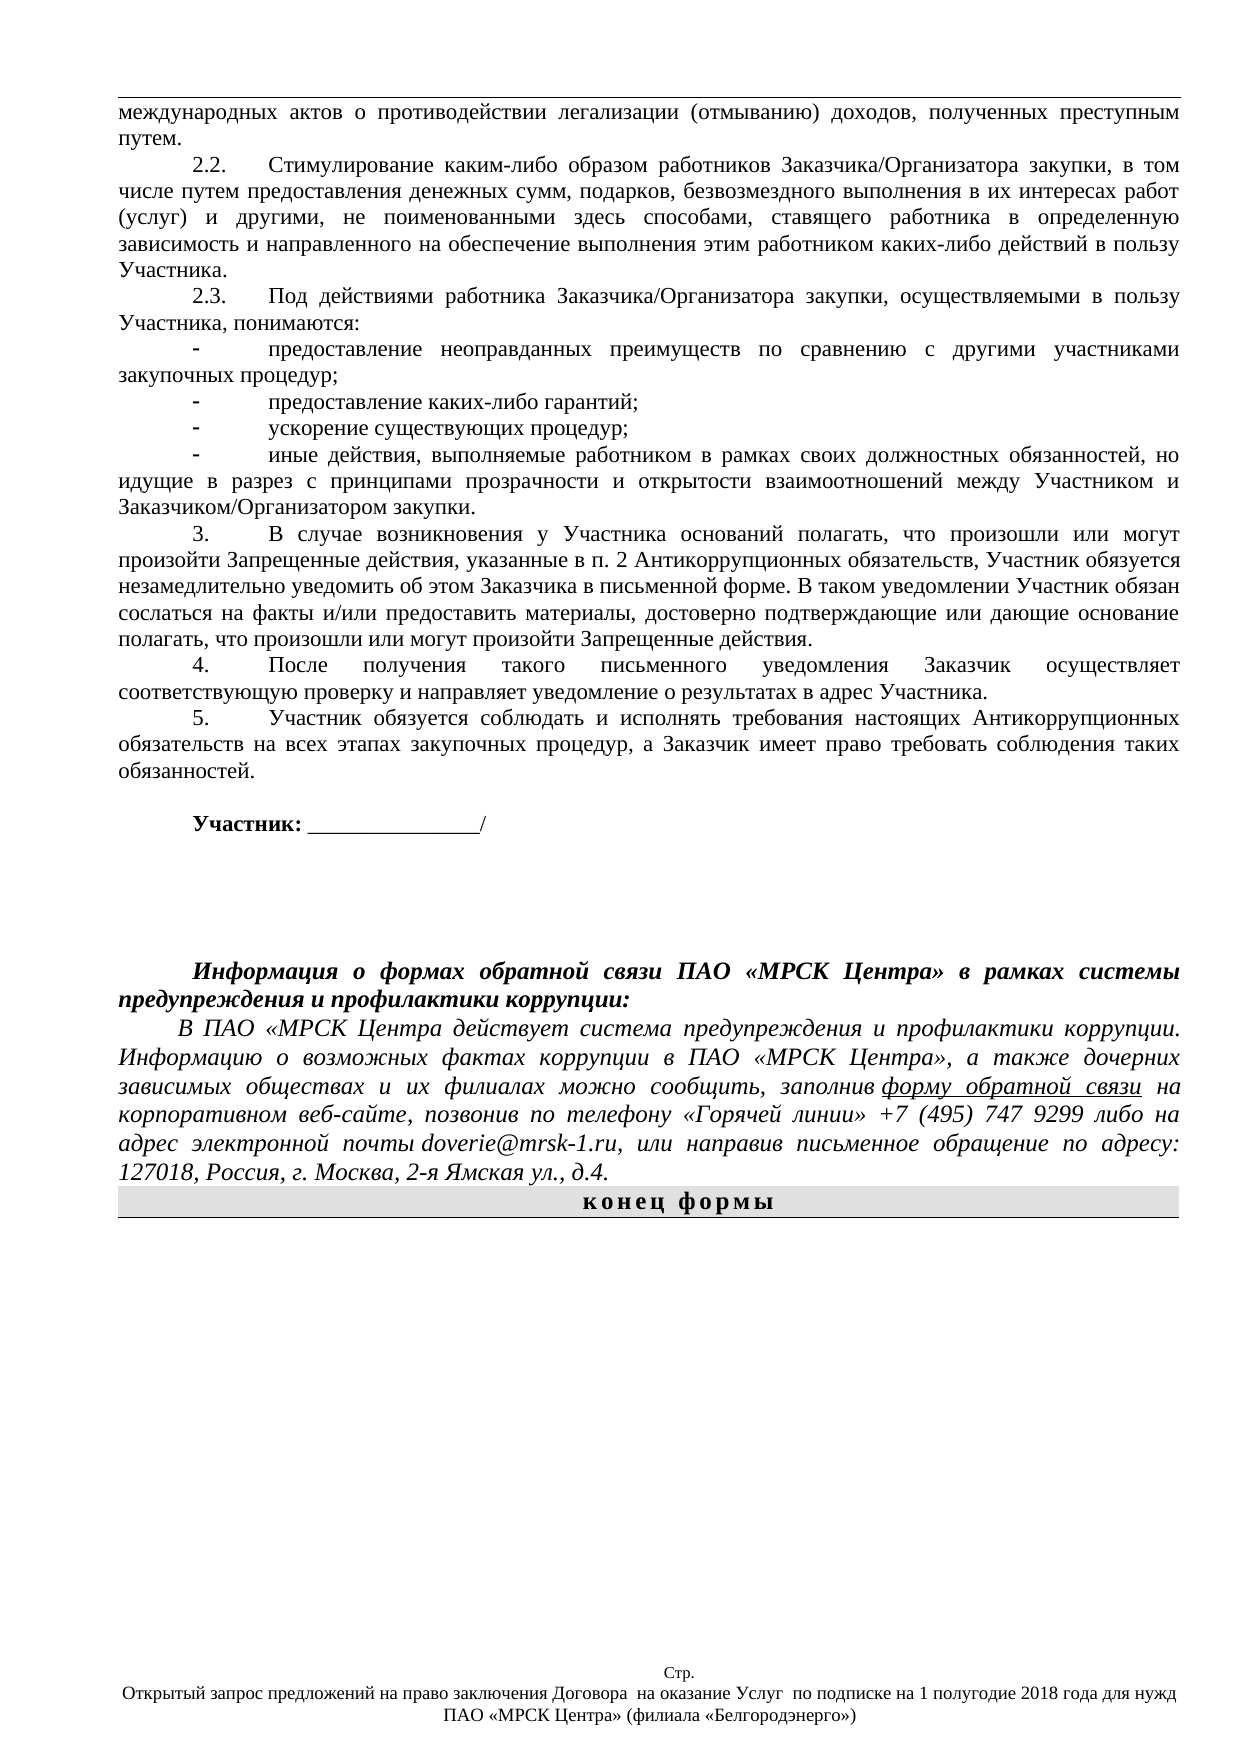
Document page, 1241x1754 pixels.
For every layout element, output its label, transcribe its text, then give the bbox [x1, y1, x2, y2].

list предоставление неоправданных преимуществ по сравнению с другими участниками закупочных процедур; [118, 335, 1181, 388]
list После получения такого письменного уведомления Заказчик осуществляет соответствующую проверку и направляет уведомление о результатах в адрес Участника. [118, 651, 1181, 704]
text Участник: _______________/ [118, 809, 1181, 836]
list ускорение существующих процедур; [118, 414, 1181, 441]
list В случае возникновения у Участника оснований полагать, что произошли или могут произойти Запрещенные действия, указанные в п. 2 Антикоррупционных обязательств, Участник обязуется незамедлительно уведомить об этом Заказчика в письменной форме. В таком уведомлении Участник обязан сослаться на факты и/или предоставить материалы, достоверно подтверждающие или дающие основание полагать, что произошли или могут произойти Запрещенные действия. [118, 520, 1181, 651]
text В ПАО «МРСК Центра действует система предупреждения и профилактики коррупции. Информацию о возможных фактах коррупции в ПАО «МРСК Центра», а также дочерних зависимых обществах и их филиалах можно сообщить, заполнив форму обратной связи на корпоративном веб-сайте, позвонив по телефону «Горячей линии» +7 (495) 747 9299 либо на адрес электронной почты doverie@mrsk-1.ru, или направив письменное обращение по адресу: 127018, Россия, г. Москва, 2-я Ямская ул., д.4. [118, 1013, 1181, 1042]
list Участник обязуется соблюдать и исполнять требования настоящих Антикоррупционных обязательств на всех этапах закупочных процедур, а Заказчик имеет право требовать соблюдения таких обязанностей. [118, 704, 1181, 783]
list иные действия, выполняемые работником в рамках своих должностных обязанностей, но идущие в разрез с принципами прозрачности и открытости взаимоотношений между Участником и Заказчиком/Организатором закупки. [118, 441, 1181, 520]
text Информация о формах обратной связи ПАО «МРСК Центра» в рамках системы предупреждения и профилактики коррупции: [118, 956, 1181, 1013]
list предоставление каких-либо гарантий; [118, 388, 1181, 414]
text конец формы [118, 1186, 1179, 1217]
text В ПАО «МРСК Центра действует система предупреждения и профилактики коррупции. Информацию о возможных фактах коррупции в ПАО «МРСК Центра», а также дочерних зависимых обществах и их филиалах можно сообщить, заполнив форму обратной связи на корпоративном веб-сайте, позвонив по телефону «Горячей линии» +7 (495) 747 9299 либо на адрес электронной почты doverie@mrsk-1.ru, или направив письменное обращение по адресу: 127018, Россия, г. Москва, 2-я Ямская ул., д.4. [118, 1071, 1181, 1128]
list Под действиями работника Заказчика/Организатора закупки, осуществляемыми в пользу Участника, понимаются: [118, 282, 1181, 335]
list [118, 98, 1181, 151]
list Cтимулирование каким-либо образом работников Заказчика/Организатора закупки, в том числе путем предоставления денежных сумм, подарков, безвозмездного выполнения в их интересах работ (услуг) и другими, не поименованными здесь способами, ставящего работника в определенную зависимость и направленного на обеспечение выполнения этим работником каких-либо действий в пользу Участника. [118, 151, 1181, 282]
text В ПАО «МРСК Центра действует система предупреждения и профилактики коррупции. Информацию о возможных фактах коррупции в ПАО «МРСК Центра», а также дочерних зависимых обществах и их филиалах можно сообщить, заполнив форму обратной связи на корпоративном веб-сайте, позвонив по телефону «Горячей линии» +7 (495) 747 9299 либо на адрес электронной почты doverie@mrsk-1.ru, или направив письменное обращение по адресу: 127018, Россия, г. Москва, 2-я Ямская ул., д.4. [415, 1128, 1181, 1186]
